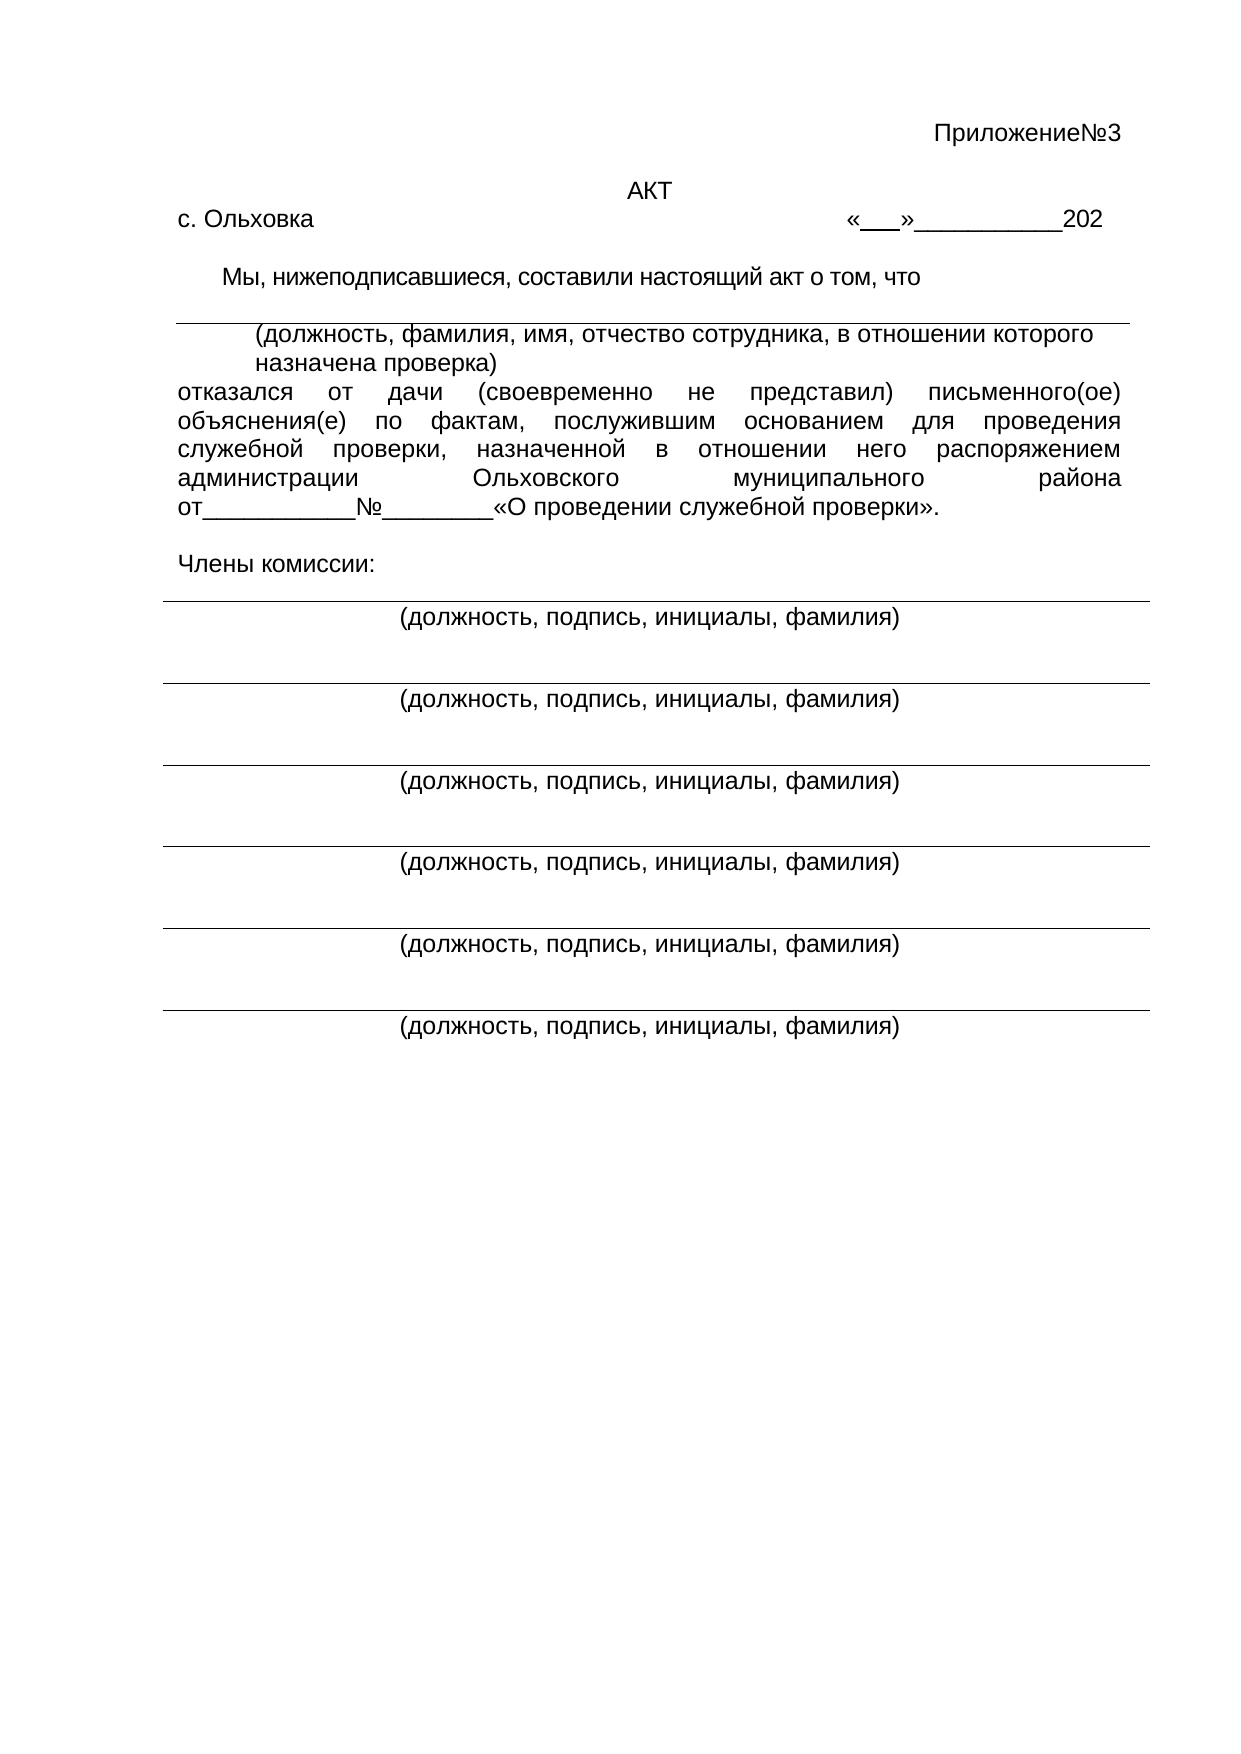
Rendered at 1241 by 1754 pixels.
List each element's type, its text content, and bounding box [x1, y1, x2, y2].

text Приложение№3 [177, 118, 1122, 147]
text (должность, подпись, инициалы, фамилия) [177, 823, 1122, 876]
text (должность, подпись, инициалы, фамилия) [177, 905, 1122, 958]
text отказался от дачи (своевременно не представил) письменного(ое) объяснения(е) по фактам, послужившим основанием для проведения служебной проверки, назначенной в отношении него распоряжением администрации Ольховского муниципального района от___________№________«О проведении служебной проверки». [177, 377, 1122, 521]
text (должность, подпись, инициалы, фамилия) [177, 986, 1122, 1039]
text (должность, подпись, инициалы, фамилия) [177, 578, 1122, 631]
text (должность, фамилия, имя, отчество сотрудника, в отношении которого назначена проверка) [255, 324, 1122, 377]
text с. Ольховка « » 202 [177, 204, 1122, 233]
text Члены комиссии: [177, 549, 1122, 578]
text (должность, подпись, инициалы, фамилия) [177, 741, 1122, 794]
text Мы, нижеподписавшиеся, составили настоящий акт о том, что [177, 262, 1122, 291]
text (должность, подпись, инициалы, фамилия) [177, 660, 1122, 713]
text АКТ [177, 176, 1122, 204]
